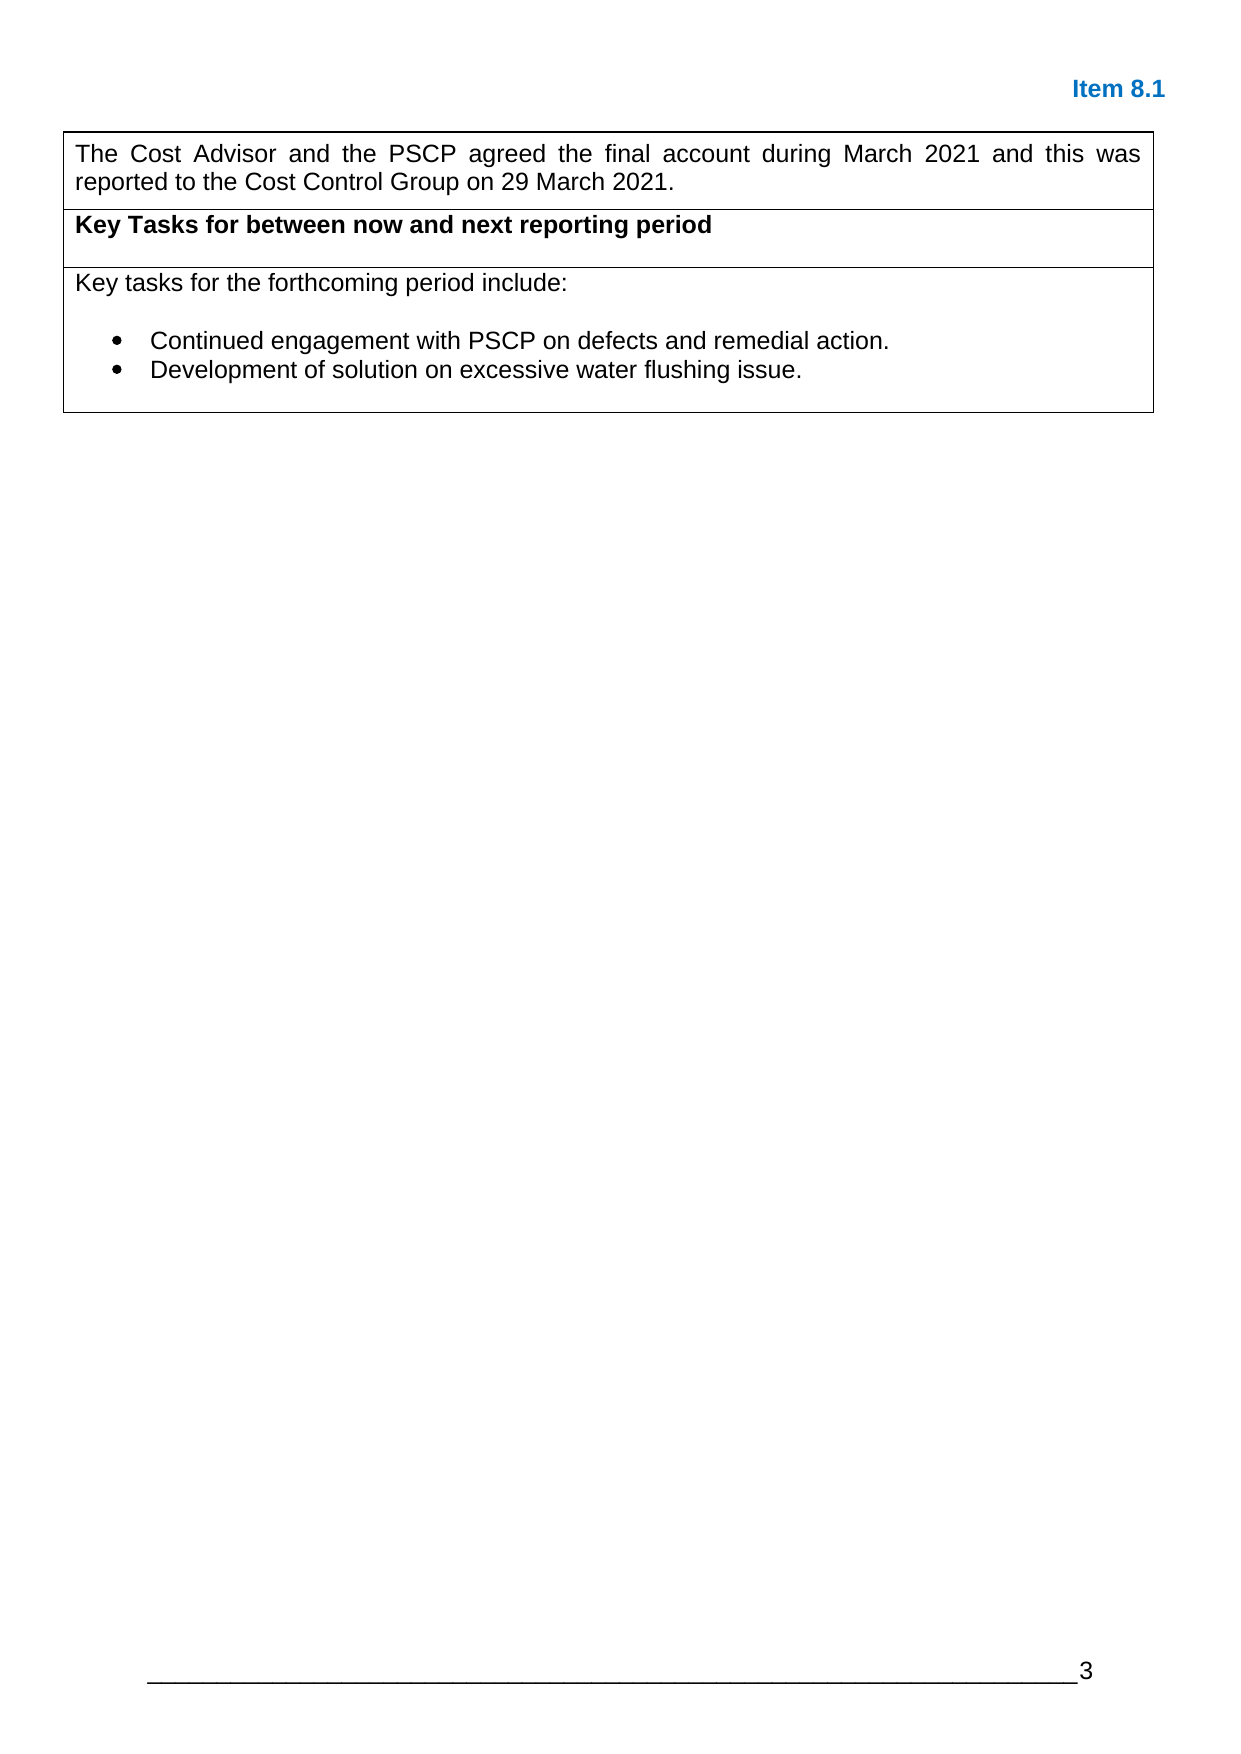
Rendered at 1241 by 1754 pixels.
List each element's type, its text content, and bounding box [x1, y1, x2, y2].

table_cell Key tasks for the forthcoming period include: Continued engagement with PSCP on defects and remedial action. Development of solution on excessive water flushing issue. [64, 268, 1153, 412]
table_cell The Cost Advisor and the PSCP agreed the final account during March 2021 and this was reported to the Cost Control Group on 29 March 2021. [64, 133, 1153, 209]
table_cell Key Tasks for between now and next reporting period [64, 210, 1153, 267]
